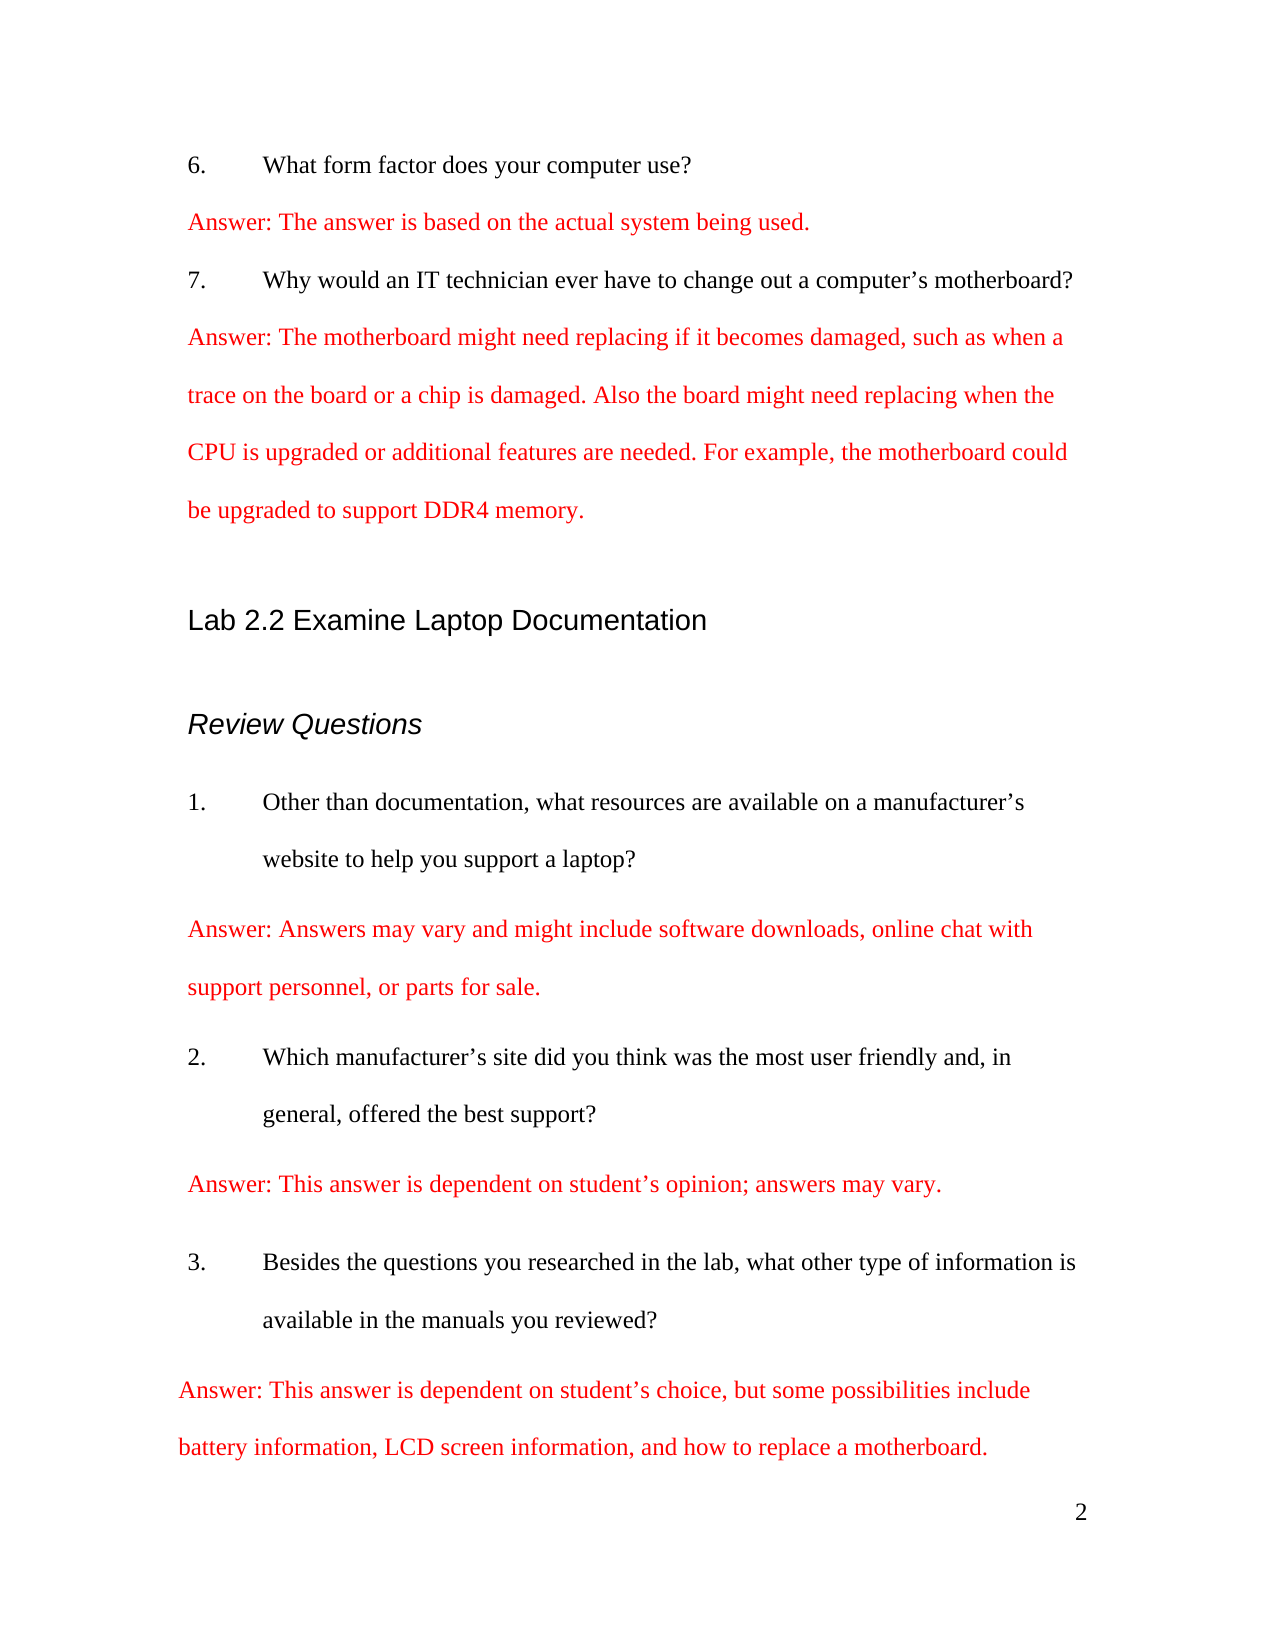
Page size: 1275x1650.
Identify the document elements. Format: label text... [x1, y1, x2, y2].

list Besides the questions you researched in the lab, what other type of information is available in the manuals you reviewed? [187, 1247, 1087, 1334]
list What form factor does your computer use? [187, 150, 1087, 179]
list Answer: The answer is based on the actual system being used. [187, 207, 1087, 236]
text Answer: This answer is dependent on student’s opinion; answers may vary. [187, 1169, 1087, 1198]
text Review Questions [187, 707, 1087, 741]
list Which manufacturer’s site did you think was the most user friendly and, in general, offered the best support? [187, 1042, 1087, 1128]
text Answer: Answers may vary and might include software downloads, online chat with support personnel, or parts for sale. [187, 914, 1087, 1000]
list Answer: The motherboard might need replacing if it becomes damaged, such as when a trace on the board or a chip is damaged. Also the board might need replacing when the CPU is upgraded or additional features are needed. For example, the motherboard could be upgraded to support DDR4 memory. [187, 322, 1087, 524]
list Why would an IT technician ever have to change out a computer’s motherboard? [187, 265, 1087, 294]
text Lab 2.2 Examine Laptop Documentation [187, 602, 1087, 636]
list Other than documentation, what resources are available on a manufacturer’s website to help you support a laptop? [187, 787, 1087, 873]
text Answer: This answer is dependent on student’s choice, but some possibilities include battery information, LCD screen information, and how to replace a motherboard. [178, 1375, 1087, 1461]
